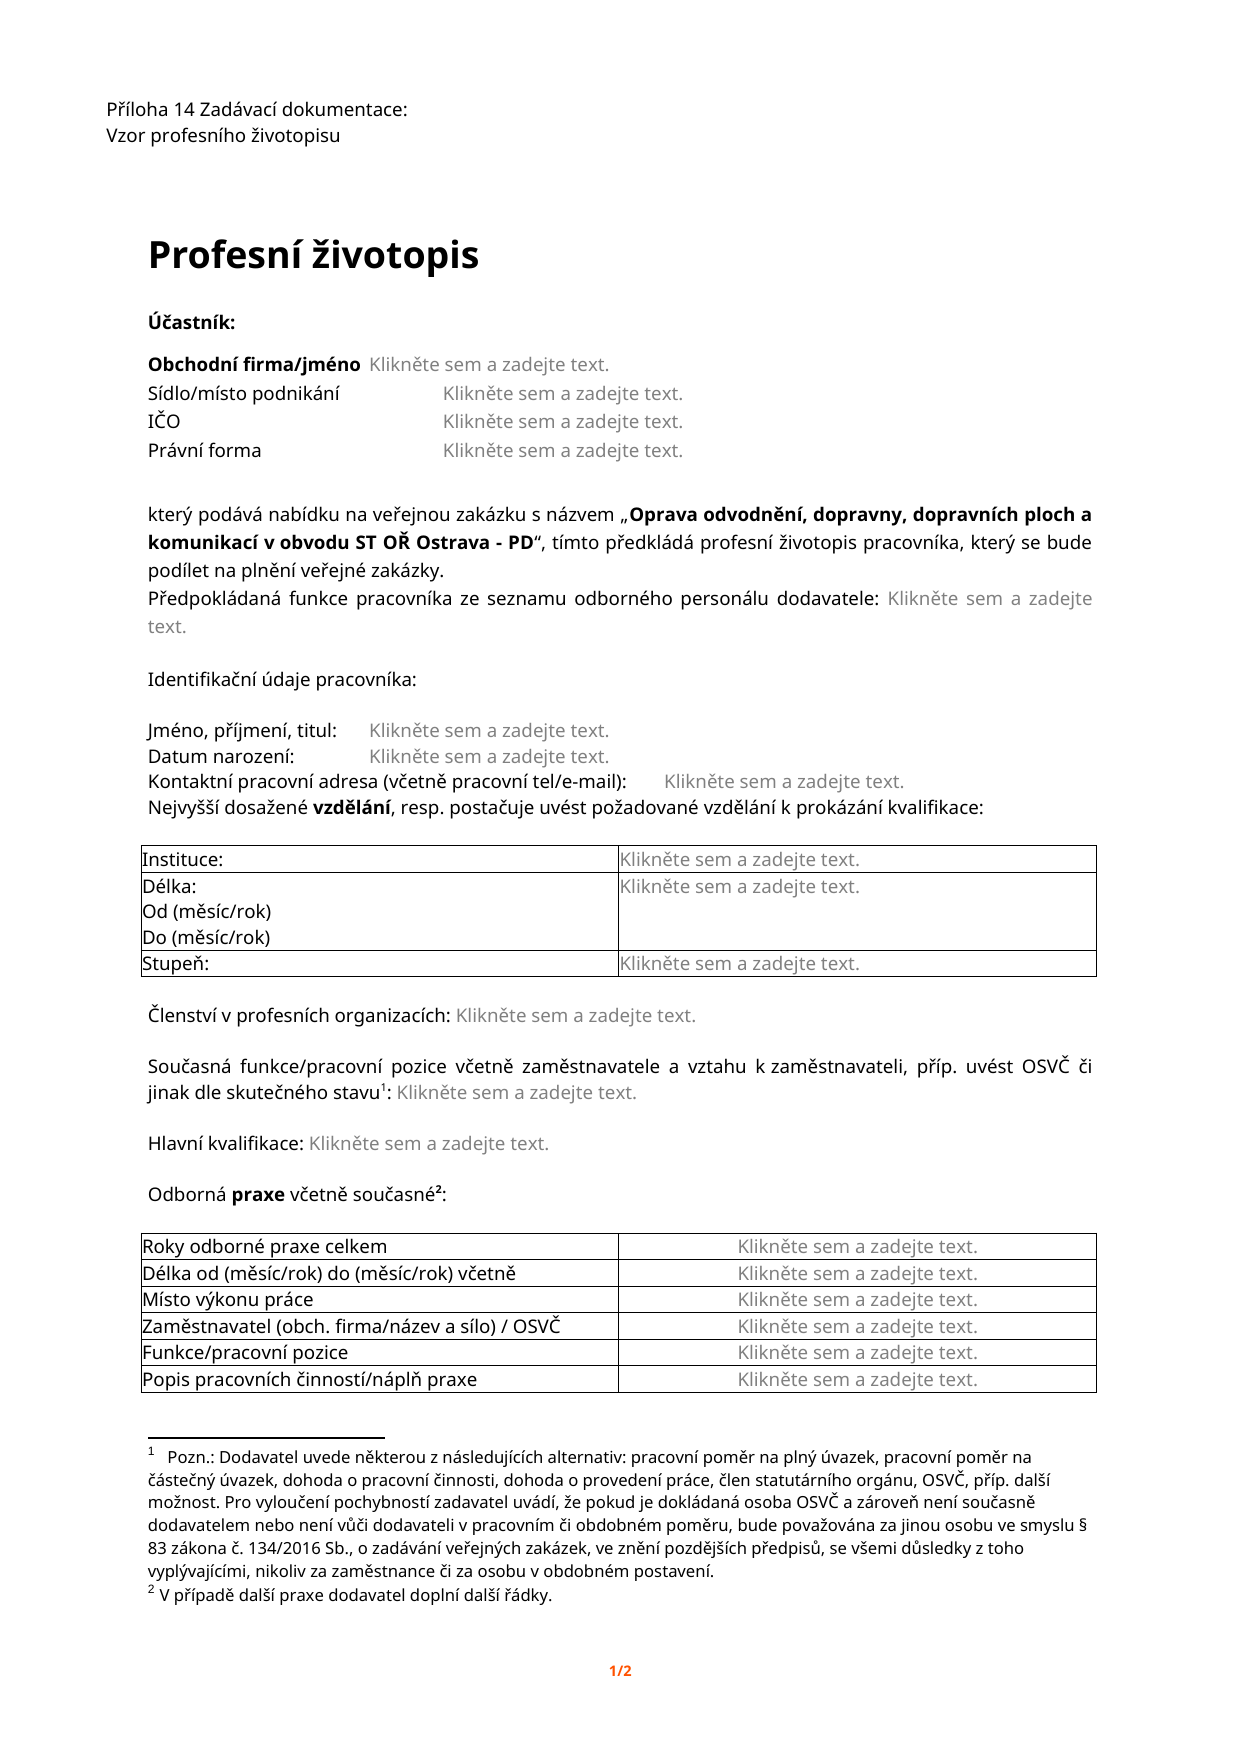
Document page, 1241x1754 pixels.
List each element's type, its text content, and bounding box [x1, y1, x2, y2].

text Jméno, příjmení, titul: [148, 718, 1093, 743]
table_cell Délka: Od (měsíc/rok) Do (měsíc/rok) [142, 873, 618, 949]
table_cell [619, 951, 1096, 976]
table_cell Délka od (měsíc/rok) do (měsíc/rok) včetně [142, 1260, 618, 1286]
table_header [619, 1234, 1096, 1259]
text Účastník: [148, 304, 1093, 335]
text Sídlo/místo podnikání [148, 377, 1093, 406]
table_cell [619, 1366, 1096, 1392]
text Členství v profesních organizacích: [148, 1003, 1093, 1028]
text Datum narození: [148, 743, 1093, 769]
table_cell [619, 1260, 1096, 1286]
text IČO [148, 406, 1093, 435]
table_cell [619, 1313, 1096, 1339]
table_cell [619, 1340, 1096, 1365]
text Právní forma [148, 435, 1093, 464]
table_cell [619, 873, 1096, 949]
table_cell Místo výkonu práce [142, 1287, 618, 1312]
table_cell Zaměstnavatel (obch. firma/název a sílo) / OSVČ [142, 1313, 618, 1339]
table_cell Stupeň: [142, 951, 618, 976]
text Nejvyšší dosažené vzdělání, resp. postačuje uvést požadované vzdělání k prokázání kvalifikace: [148, 794, 1093, 820]
text Současná funkce/pracovní pozice včetně zaměstnavatele a vztahu k zaměstnavateli, příp. uvést OSVČ či jinak dle skutečného stavu: [148, 1054, 1093, 1105]
text který podává nabídku na veřejnou zakázku s názvem „Oprava odvodnění, dopravny, dopravních ploch a komunikací v obvodu ST OŘ Ostrava - PD“, tímto předkládá profesní životopis pracovníka, který se bude podílet na plnění veřejné zakázky. [148, 502, 1093, 583]
text Hlavní kvalifikace: [148, 1130, 1093, 1156]
table_cell [619, 1287, 1096, 1312]
table_cell Popis pracovních činností/náplň praxe [142, 1366, 618, 1392]
title Profesní životopis [148, 228, 1093, 279]
table_cell Funkce/pracovní pozice [142, 1340, 618, 1365]
text Předpokládaná funkce pracovníka ze seznamu odborného personálu dodavatele: [148, 586, 1093, 639]
table_header Instituce: [142, 846, 618, 872]
text Odborná praxe včetně současné: [148, 1181, 1093, 1207]
table_header Roky odborné praxe celkem [142, 1234, 618, 1259]
text Kontaktní pracovní adresa (včetně pracovní tel/e-mail): [148, 769, 1093, 794]
table_header [619, 846, 1096, 872]
text Obchodní firma/jméno [148, 348, 1093, 377]
text Identifikační údaje pracovníka: [148, 667, 1093, 692]
